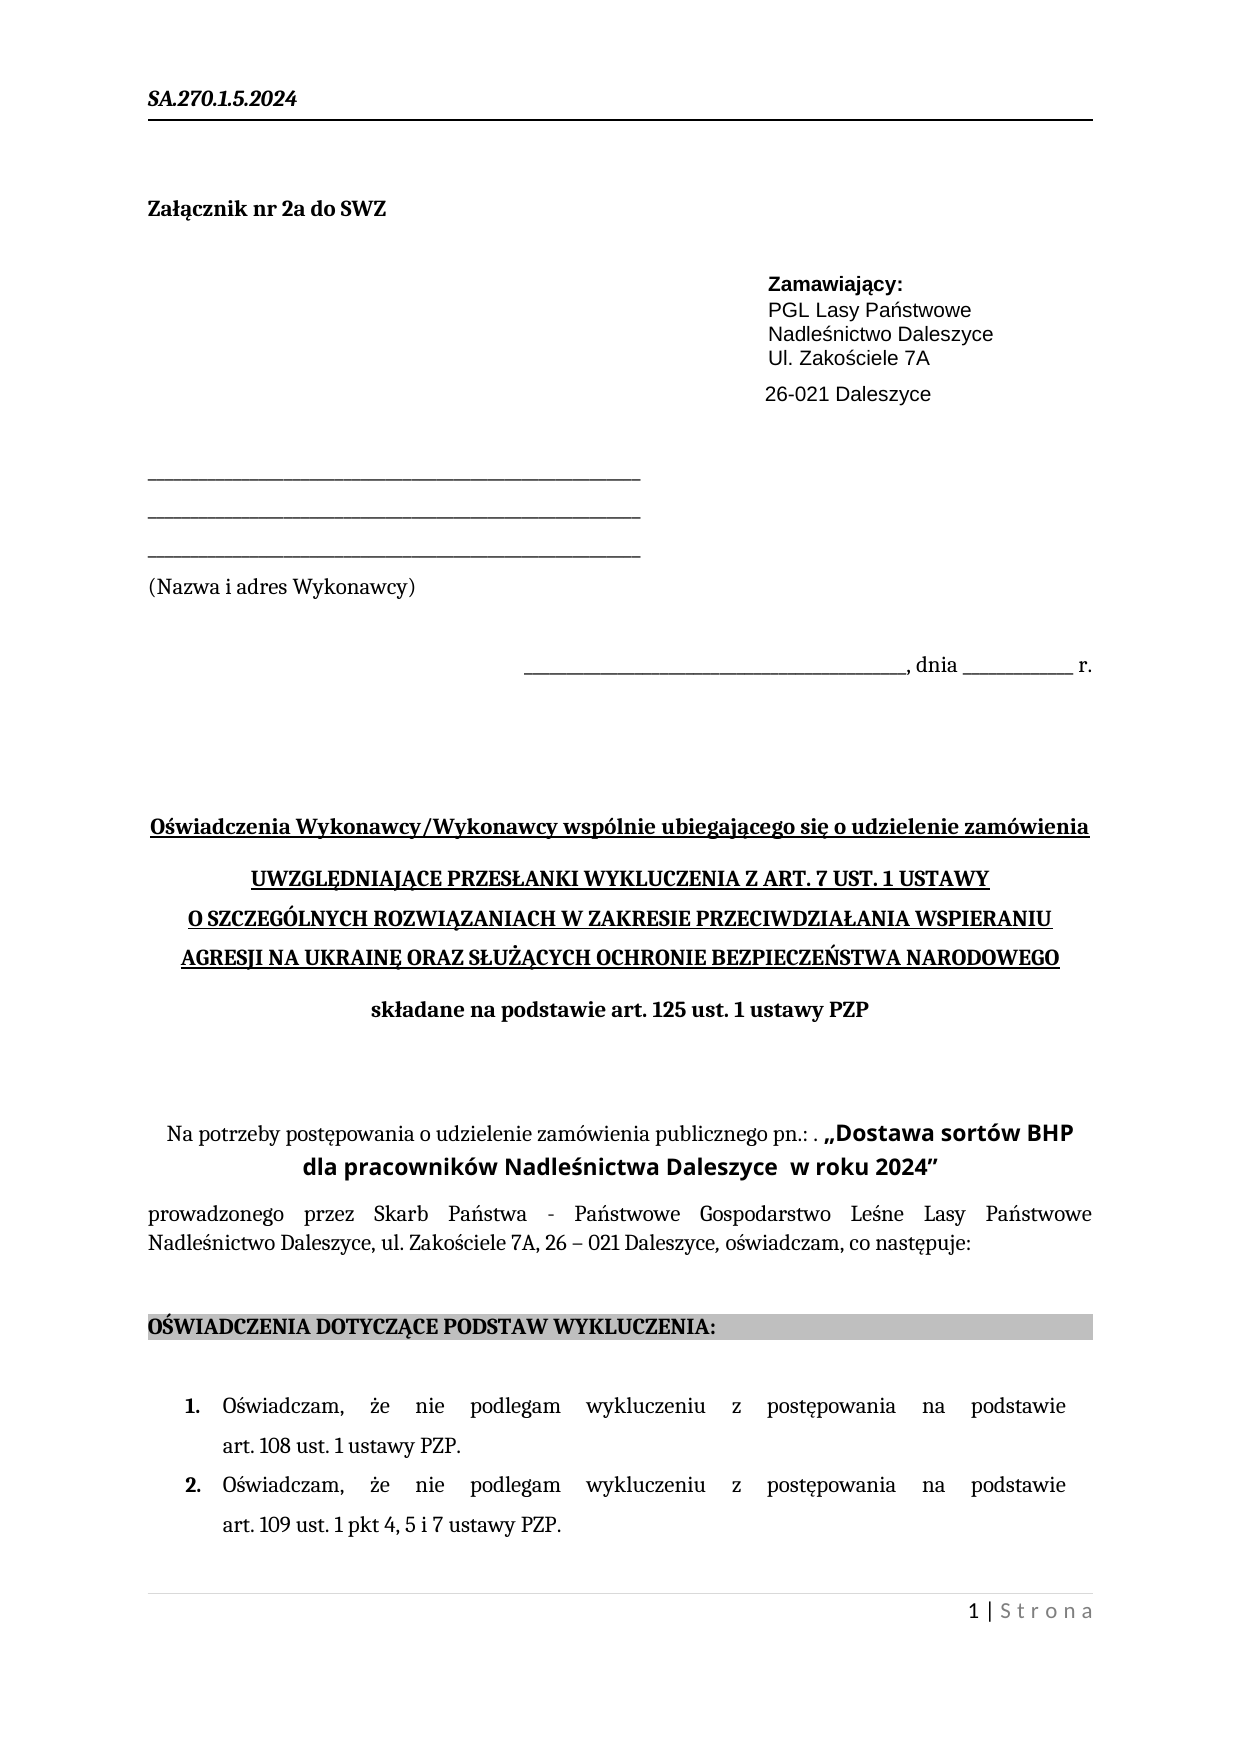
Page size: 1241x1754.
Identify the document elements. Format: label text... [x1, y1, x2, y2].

text prowadzonego przez Skarb Państwa - Państwowe Gospodarstwo Leśne Lasy Państwowe Nadleśnictwo Daleszyce, ul. Zakościele 7A, 26 – 021 Daleszyce, oświadczam, co następuje: [148, 1201, 1093, 1256]
text OŚWIADCZENIA DOTYCZĄCE PODSTAW WYKLUCZENIA: [148, 1314, 1093, 1340]
text PGL Lasy Państwowe Nadleśnictwo Daleszyce [768, 298, 1093, 346]
text Załącznik nr 2a do SWZ [148, 196, 1093, 222]
text __________________________________________________________ [148, 535, 1093, 561]
text składane na podstawie art. 125 ust. 1 ustawy PZP [148, 997, 1093, 1023]
text _____________________________________________, dnia _____________ r. [148, 652, 1093, 678]
text (Nazwa i adres Wykonawcy) [148, 574, 1093, 600]
text Na potrzeby postępowania o udzielenie zamówienia publicznego pn.: . „Dostawa sortów BHP dla pracowników Nadleśnictwa Daleszyce w roku 2024” [148, 1117, 1093, 1182]
text __________________________________________________________ [148, 496, 1093, 523]
text Oświadczenia Wykonawcy/Wykonawcy wspólnie ubiegającego się o udzielenie zamówienia [148, 814, 1093, 840]
list Oświadczam, że nie podlegam wykluczeniu z postępowania na podstawie art. 109 ust. 1 pkt 4, 5 i 7 ustawy PZP. [185, 1472, 1093, 1538]
text __________________________________________________________ [148, 457, 1093, 484]
list Oświadczam, że nie podlegam wykluczeniu z postępowania na podstawie art. 108 ust. 1 ustawy PZP. [185, 1393, 1093, 1459]
text 26-021 Daleszyce [148, 382, 1093, 406]
text UWZGLĘDNIAJĄCE PRZESŁANKI WYKLUCZENIA Z ART. 7 UST. 1 USTAWY o szczególnych rozwiązaniach w zakresie przeciwdziałania wspieraniu agresji na Ukrainę oraz służących ochronie bezpieczeństwa narodowego [148, 866, 1093, 971]
text Zamawiający: [694, 272, 1093, 296]
text Ul. Zakościele 7A [768, 346, 1093, 369]
